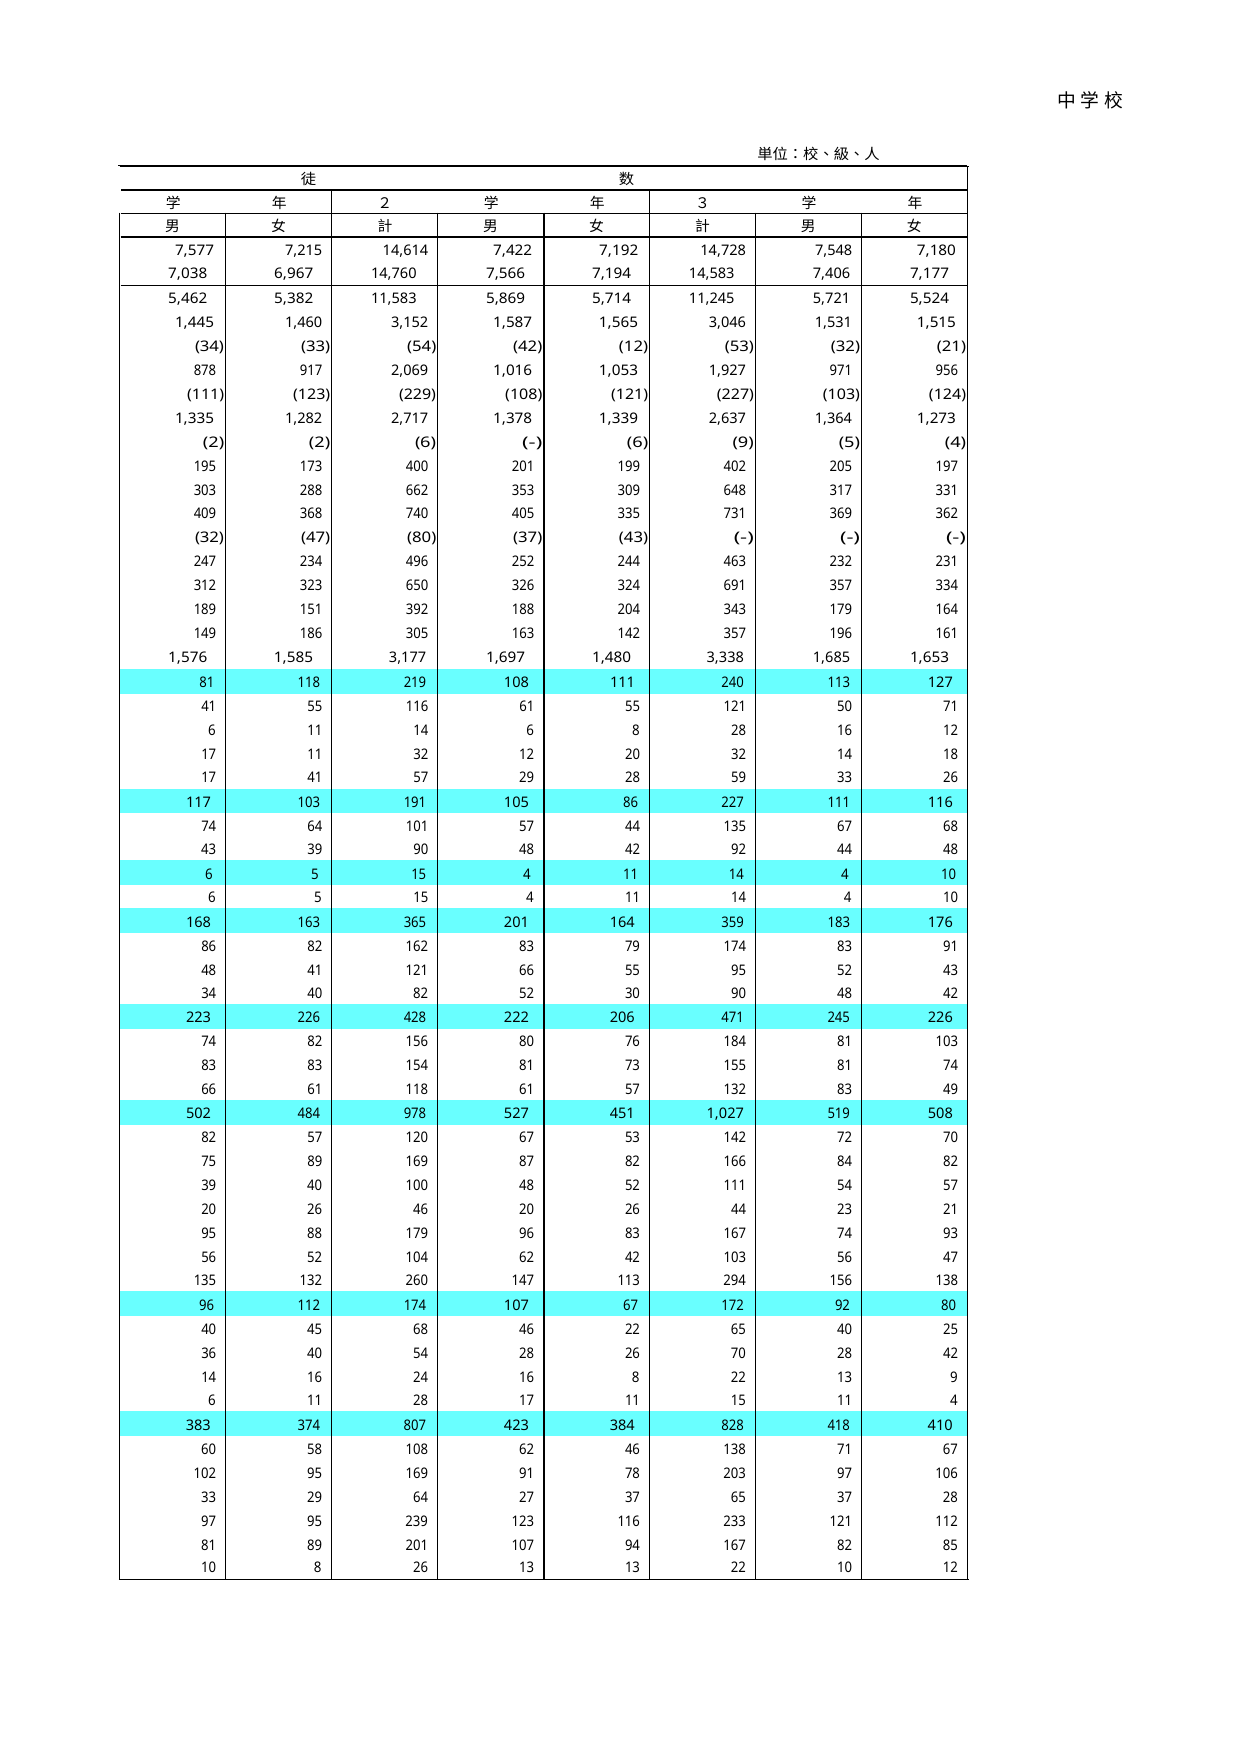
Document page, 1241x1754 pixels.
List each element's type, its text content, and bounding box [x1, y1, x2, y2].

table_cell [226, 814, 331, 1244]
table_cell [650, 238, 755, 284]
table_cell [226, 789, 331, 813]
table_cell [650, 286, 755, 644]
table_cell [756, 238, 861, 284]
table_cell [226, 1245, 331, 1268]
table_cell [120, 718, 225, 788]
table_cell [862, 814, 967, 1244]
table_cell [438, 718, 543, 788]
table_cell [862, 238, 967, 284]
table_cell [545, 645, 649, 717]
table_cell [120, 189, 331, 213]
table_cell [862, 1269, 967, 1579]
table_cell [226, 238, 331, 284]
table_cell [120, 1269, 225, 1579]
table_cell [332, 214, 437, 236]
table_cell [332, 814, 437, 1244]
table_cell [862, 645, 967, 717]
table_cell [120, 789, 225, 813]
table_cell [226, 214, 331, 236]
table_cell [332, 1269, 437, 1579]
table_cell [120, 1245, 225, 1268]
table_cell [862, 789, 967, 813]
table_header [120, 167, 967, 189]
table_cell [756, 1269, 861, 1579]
text 単位：校、級、人 [757, 144, 1148, 163]
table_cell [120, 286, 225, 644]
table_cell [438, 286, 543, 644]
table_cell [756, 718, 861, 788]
subtitle 中 学 校 [106, 87, 1123, 113]
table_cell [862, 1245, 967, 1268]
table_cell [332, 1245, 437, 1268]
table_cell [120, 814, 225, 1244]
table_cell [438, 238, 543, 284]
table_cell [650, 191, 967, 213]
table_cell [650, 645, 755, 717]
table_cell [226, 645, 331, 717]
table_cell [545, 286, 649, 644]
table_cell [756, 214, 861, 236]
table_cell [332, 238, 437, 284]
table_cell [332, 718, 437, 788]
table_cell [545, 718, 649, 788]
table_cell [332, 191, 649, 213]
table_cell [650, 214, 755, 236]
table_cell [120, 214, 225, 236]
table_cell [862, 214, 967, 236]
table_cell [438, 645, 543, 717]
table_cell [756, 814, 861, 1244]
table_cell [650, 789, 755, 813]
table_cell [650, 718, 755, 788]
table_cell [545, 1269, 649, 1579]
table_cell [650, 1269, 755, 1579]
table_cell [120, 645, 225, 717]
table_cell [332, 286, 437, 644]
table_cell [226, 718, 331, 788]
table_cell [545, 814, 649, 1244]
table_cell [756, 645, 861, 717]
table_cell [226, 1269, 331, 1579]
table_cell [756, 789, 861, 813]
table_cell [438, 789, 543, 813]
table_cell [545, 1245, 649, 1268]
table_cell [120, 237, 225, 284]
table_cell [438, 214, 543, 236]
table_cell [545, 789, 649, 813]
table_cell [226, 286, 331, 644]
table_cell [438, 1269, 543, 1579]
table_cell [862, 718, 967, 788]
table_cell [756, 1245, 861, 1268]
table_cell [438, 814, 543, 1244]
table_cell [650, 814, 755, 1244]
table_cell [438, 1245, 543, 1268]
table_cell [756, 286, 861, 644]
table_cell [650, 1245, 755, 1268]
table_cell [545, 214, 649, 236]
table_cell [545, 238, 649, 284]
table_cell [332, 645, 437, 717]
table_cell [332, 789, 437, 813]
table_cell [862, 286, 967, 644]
